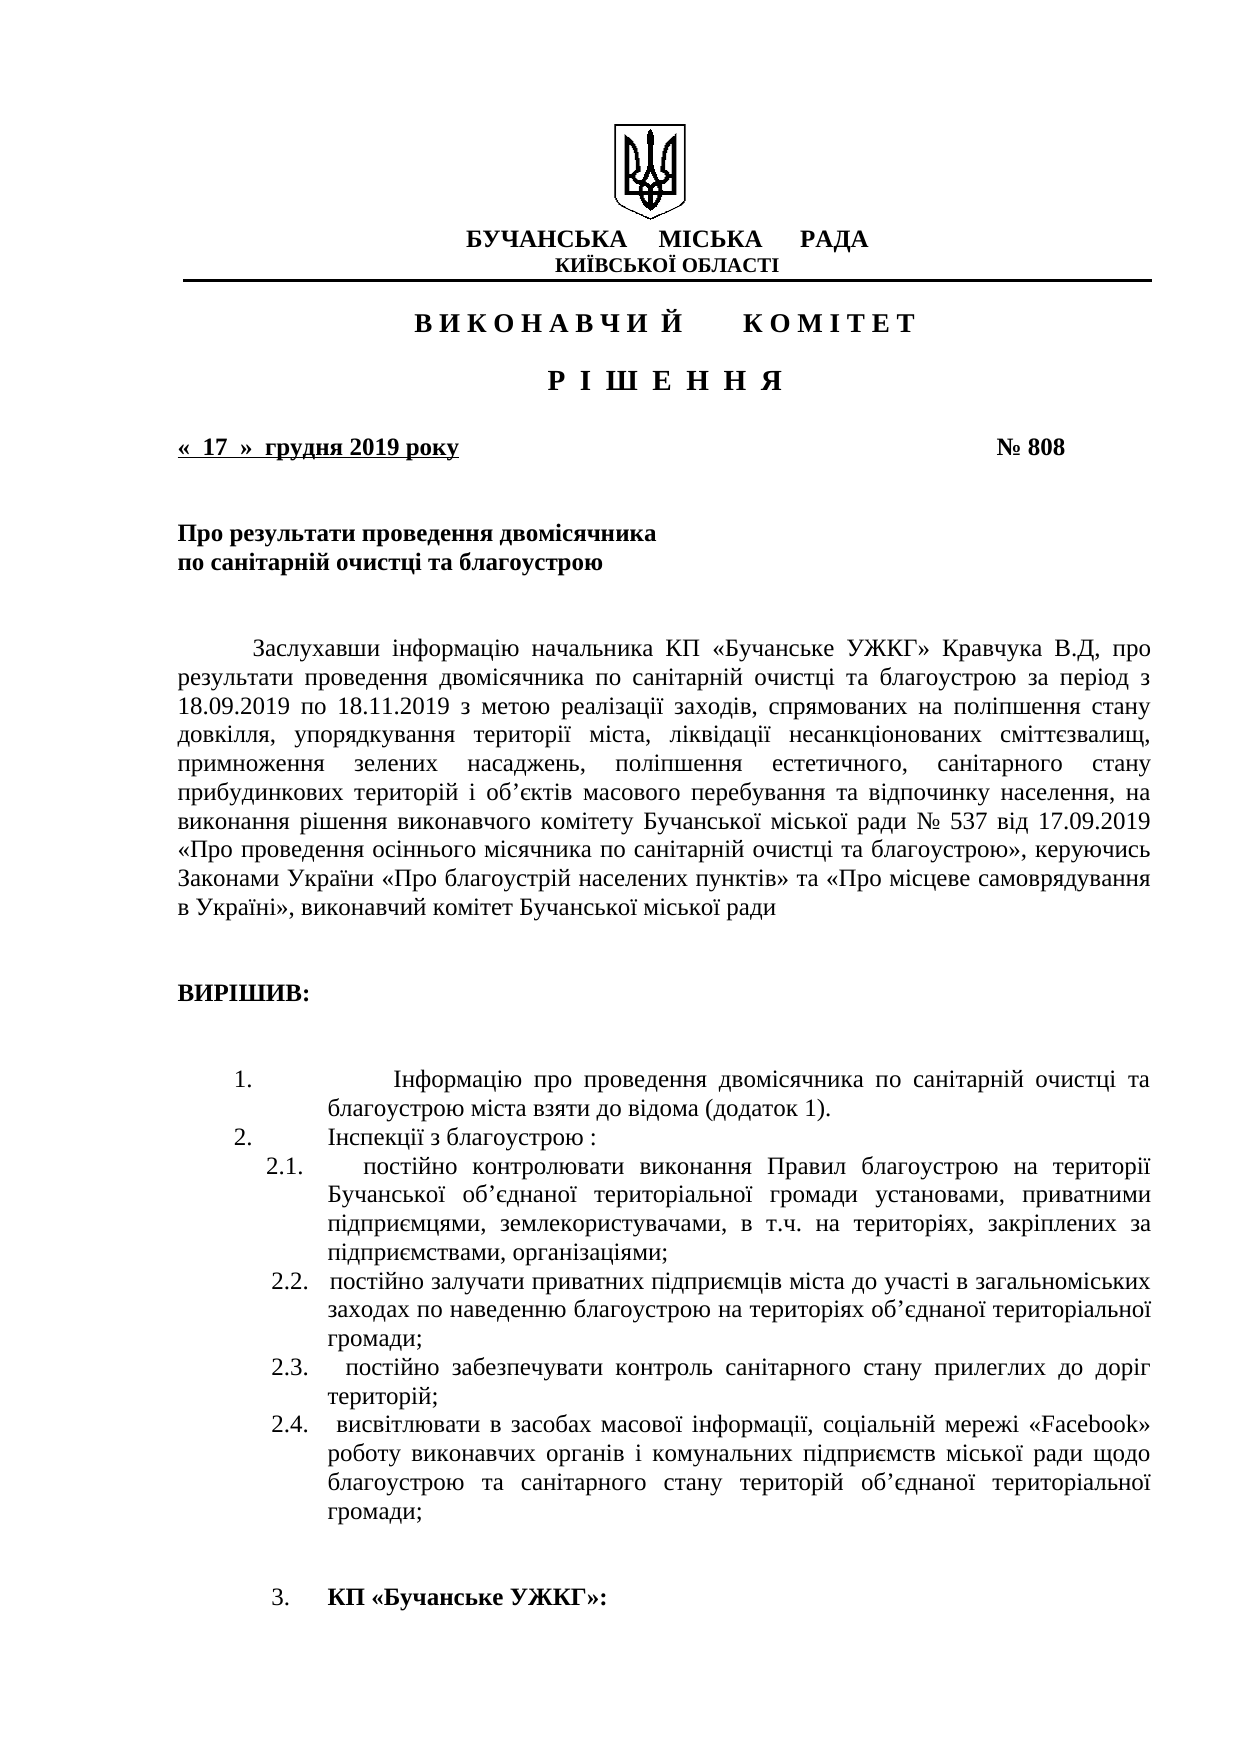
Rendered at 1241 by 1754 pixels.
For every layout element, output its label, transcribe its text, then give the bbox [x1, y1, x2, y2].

text Про результати проведення двомісячника [177, 518, 1152, 547]
text ВИРІШИВ: [177, 978, 1152, 1007]
text 2.2. постійно залучати приватних підприємців міста до участі в загальноміських заходах по наведенню благоустрою на територіях об’єднаної територіальної громади; [271, 1266, 1152, 1352]
text по санітарній очистці та благоустрою [177, 547, 1152, 576]
subtitle В И К О Н А В Ч И Й К О М І Т Е Т [177, 307, 1152, 338]
text БУЧАНСЬКА МІСЬКА РАДА [183, 224, 1152, 253]
text 1. Інформацію про проведення двомісячника по санітарній очистці та благоустрою міста взяти до відома (додаток 1). [233, 1064, 1152, 1122]
text 3. КП «Бучанське УЖКГ»: [271, 1582, 1152, 1611]
text « 17 » грудня 2019 року № 808 [177, 432, 1152, 461]
subtitle КИЇВСЬКОЇ ОБЛАСТІ [183, 253, 1152, 279]
text 2.1. постійно контролювати виконання Правил благоустрою на території Бучанської об’єднаної територіальної громади установами, приватними підприємцями, землекористувачами, в т.ч. на територіях, закріплених за підприємствами, організаціями; [266, 1151, 1152, 1266]
text 2.4. висвітлювати в засобах масової інформації, соціальній мережі «Facebook» роботу виконавчих органів і комунальних підприємств міської ради щодо благоустрою та санітарного стану територій об’єднаної територіальної громади; [271, 1409, 1152, 1524]
text 2. Інспекції з благоустрою : [177, 1122, 1152, 1151]
text 2.3. постійно забезпечувати контроль санітарного стану прилеглих до доріг територій; [271, 1352, 1152, 1409]
subtitle Р І Ш Е Н Н Я [177, 363, 1152, 397]
text Заслухавши інформацію начальника КП «Бучанське УЖКГ» Кравчука В.Д, про результати проведення двомісячника по санітарній очистці та благоустрою за період з 18.09.2019 по 18.11.2019 з метою реалізації заходів, спрямованих на поліпшення стану довкілля, упорядкування території міста, ліквідації несанкціонованих сміттєзвалищ, примноження зелених насаджень, поліпшення естетичного, санітарного стану прибудинкових територій і об’єктів масового перебування та відпочинку населення, на виконання рішення виконавчого комітету Бучанської міської ради № 537 від 17.09.2019 «Про проведення осіннього місячника по санітарній очистці та благоустрою», керуючись Законами України «Про благоустрій населених пунктів» та «Про місцеве самоврядування в Україні», виконавчий комітет Бучанської міської ради [177, 633, 1152, 921]
